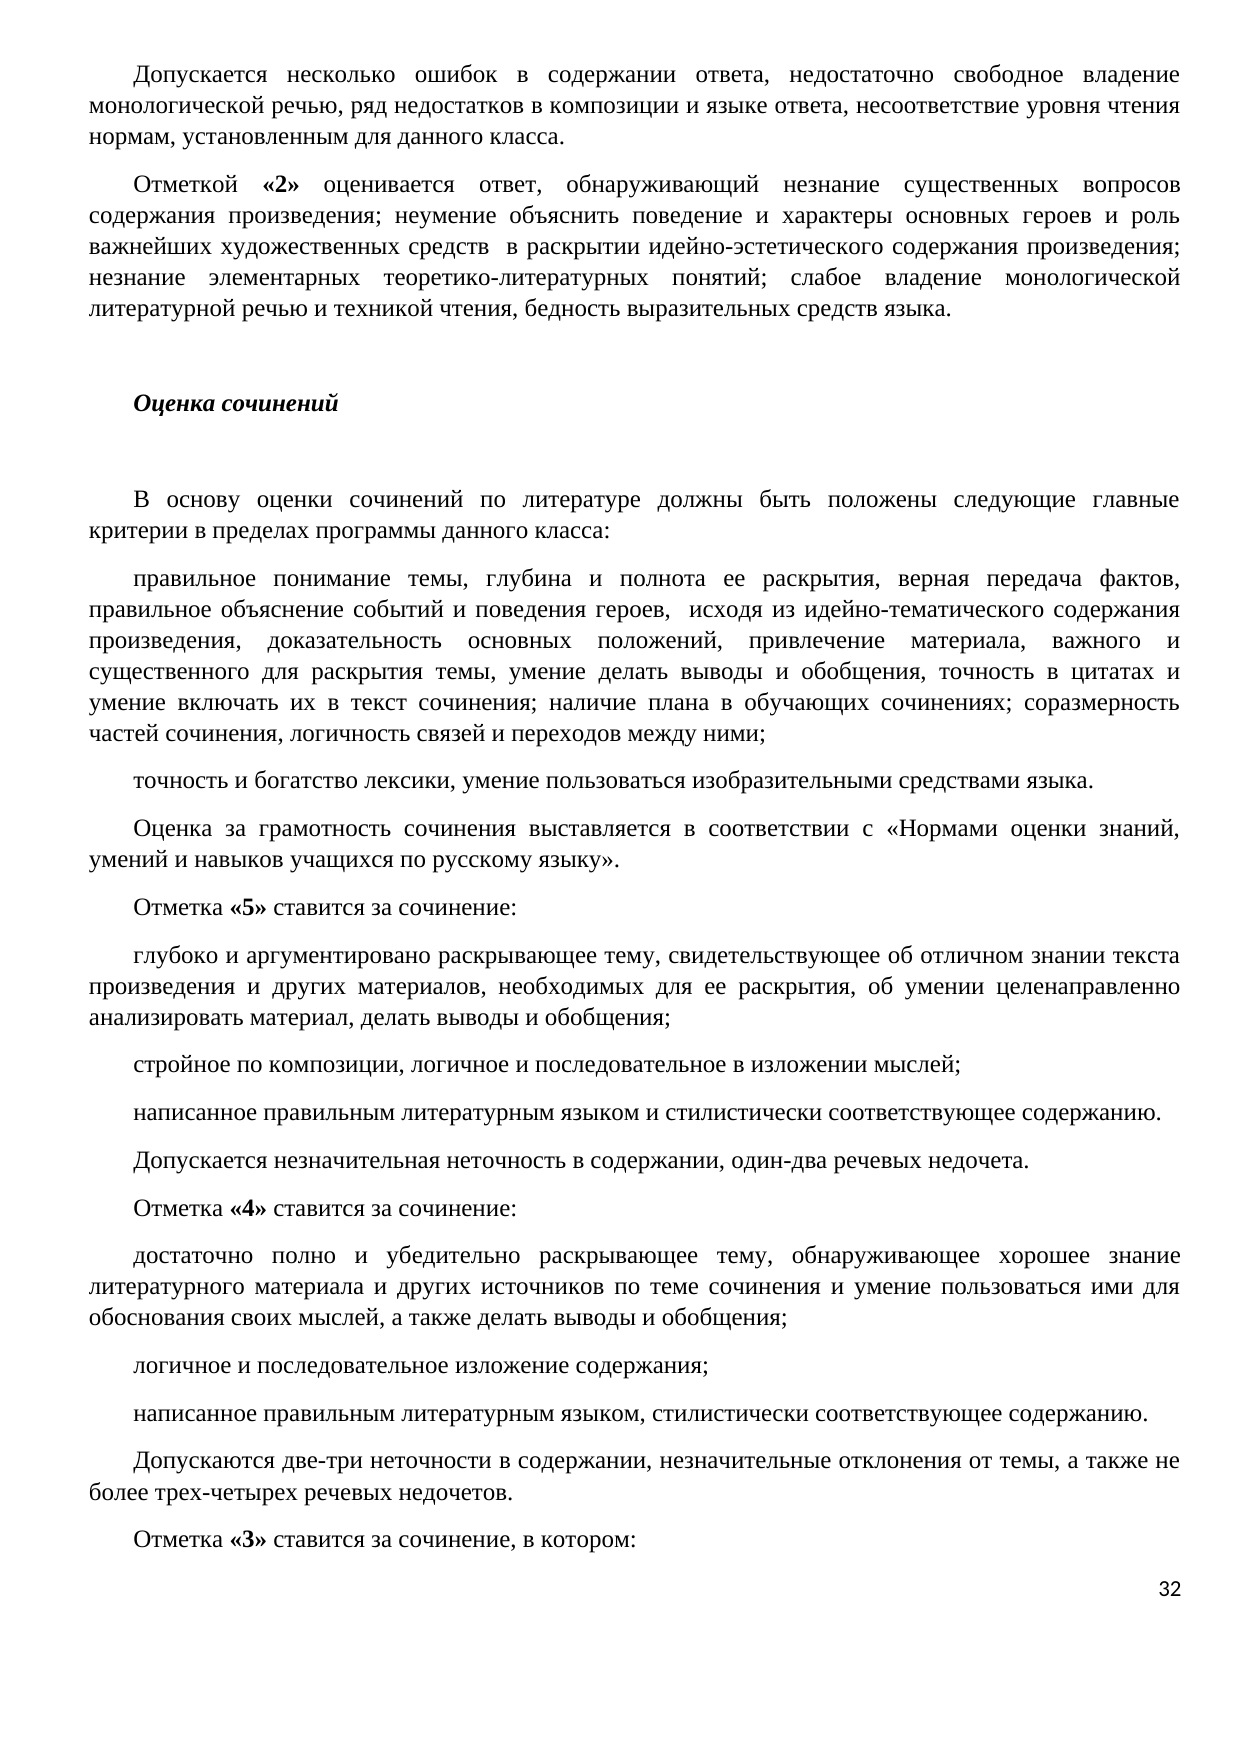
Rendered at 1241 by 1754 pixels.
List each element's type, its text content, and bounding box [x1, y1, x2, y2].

text В основу оценки сочинений по литературе должны быть положены следующие главные критерии в пределах программы данного класса: [89, 484, 1181, 544]
text написанное правильным литературным языком и стилистически соответствующее содержанию. [89, 1097, 1181, 1126]
text Оценка за грамотность сочинения выставляется в соответствии с «Нормами оценки знаний, умений и навыков учащихся по русскому языку». [89, 813, 1181, 873]
text глубоко и аргументировано раскрывающее тему, свидетельствующее об отличном знании текста произведения и других материалов, необходимых для ее раскрытия, об умении целенаправленно анализировать материал, делать выводы и обобщения; [89, 940, 1181, 1031]
text Допускается незначительная неточность в содержании, один-два речевых недочета. [89, 1145, 1181, 1174]
text Допускается несколько ошибок в содержании ответа, недостаточно свободное владение монологической речью, ряд недостатков в композиции и языке ответа, несоответствие уровня чтения нормам, установленным для данного класса. [89, 59, 1181, 150]
text Отметка «4» ставится за сочинение: [89, 1193, 1181, 1221]
text Допускаются две-три неточности в содержании, незначительные отклонения от темы, а также не более трех-четырех речевых недочетов. [89, 1446, 1181, 1505]
text логичное и последовательное изложение содержания; [89, 1350, 1181, 1379]
text Отметка «3» ставится за сочинение, в котором: [89, 1524, 1181, 1553]
text достаточно полно и убедительно раскрывающее тему, обнаруживающее хорошее знание литературного материала и других источников по теме сочинения и умение пользоваться ими для обоснования своих мыслей, а также делать выводы и обобщения; [89, 1240, 1181, 1331]
text правильное понимание темы, глубина и полнота ее раскрытия, верная передача фактов, правильное объяснение событий и поведения героев, исходя из идейно-тематического содержания произведения, доказательность основных положений, привлечение материала, важного и существенного для раскрытия темы, умение делать выводы и обобщения, точность в цитатах и умение включать их в текст сочинения; наличие плана в обучающих сочинениях; соразмерность частей сочинения, логичность связей и переходов между ними; [89, 563, 1181, 747]
text стройное по композиции, логичное и последовательное в изложении мыслей; [89, 1049, 1181, 1078]
text Отметкой «2» оценивается ответ, обнаруживающий незнание существенных вопросов содержания произведения; неумение объяснить поведение и характеры основных героев и роль важнейших художественных средств в раскрытии идейно-эстетического содержания произведения; незнание элементарных теоретико-литературных понятий; слабое владение монологической литературной речью и техникой чтения, бедность выразительных средств языка. [89, 169, 1181, 322]
text Отметка «5» ставится за сочинение: [89, 892, 1181, 921]
text Оценка сочинений [89, 388, 1181, 417]
text точность и богатство лексики, умение пользоваться изобразительными средствами языка. [89, 766, 1181, 794]
text написанное правильным литературным языком, стилистически соответствующее содержанию. [89, 1398, 1181, 1427]
